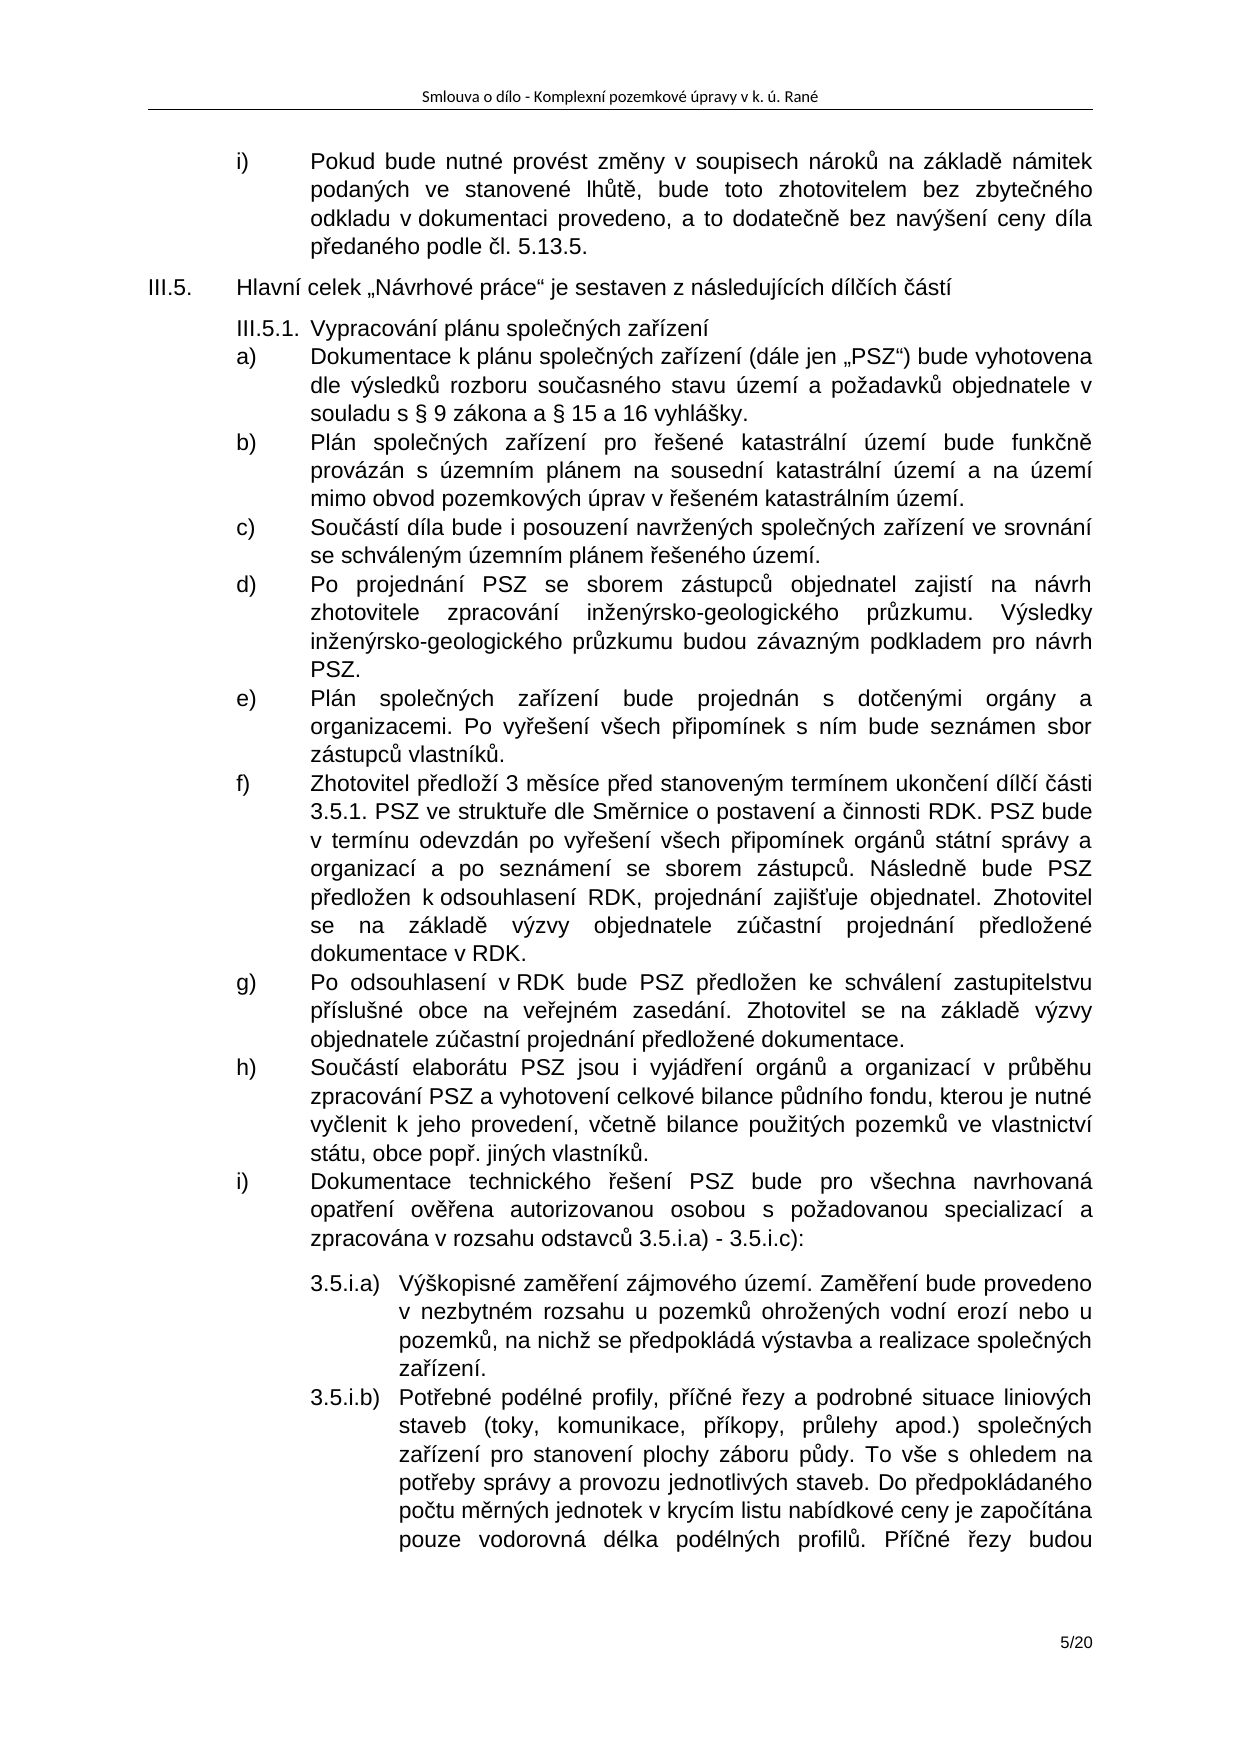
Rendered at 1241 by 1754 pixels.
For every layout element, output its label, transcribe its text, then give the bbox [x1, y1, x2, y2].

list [310, 1384, 1093, 1552]
list Hlavní celek „Návrhové práce“ je sestaven z následujících dílčích částí [148, 274, 1093, 300]
text Zhotovitel předloží 3 měsíce před stanoveným termínem ukončení dílčí části 3.5.1. PSZ ve struktuře dle Směrnice o postavení a činnosti RDK. PSZ bude v termínu odevzdán po vyřešení všech připomínek orgánů státní správy a organizací a po seznámení se sborem zástupců. Následně bude PSZ předložen k odsouhlasení RDK, projednání zajišťuje objednatel. Zhotovitel se na základě výzvy objednatele zúčastní projednání předložené dokumentace v RDK. [236, 770, 1093, 967]
text Plán společných zařízení bude projednán s dotčenými orgány a organizacemi. Po vyřešení všech připomínek s ním bude seznámen sbor zástupců vlastníků. [236, 684, 1093, 768]
text Pokud bude nutné provést změny v soupisech nároků na základě námitek podaných ve stanovené lhůtě, bude toto zhotovitelem bez zbytečného odkladu v dokumentaci provedeno, a to dodatečně bez navýšení ceny díla předaného podle čl. 5.13.5. [236, 148, 1093, 259]
list 3.5.i.a) Výškopisné zaměření zájmového území. Zaměření bude provedeno v nezbytném rozsahu u pozemků ohrožených vodní erozí nebo u pozemků, na nichž se předpokládá výstavba a realizace společných zařízení. [310, 1270, 1093, 1382]
text Vypracování plánu společných zařízení [236, 315, 1093, 341]
text Po projednání PSZ se sborem zástupců objednatel zajistí na návrh zhotovitele zpracování inženýrsko-geologického průzkumu. Výsledky inženýrsko-geologického průzkumu budou závazným podkladem pro návrh PSZ. [236, 571, 1093, 682]
text Dokumentace k plánu společných zařízení (dále jen „PSZ“) bude vyhotovena dle výsledků rozboru současného stavu území a požadavků objednatele v souladu s § 9 zákona a § 15 a 16 vyhlášky. [236, 343, 1093, 426]
text Součástí elaborátu PSZ jsou i vyjádření orgánů a organizací v průběhu zpracování PSZ a vyhotovení celkové bilance půdního fondu, kterou je nutné vyčlenit k jeho provedení, včetně bilance použitých pozemků ve vlastnictví státu, obce popř. jiných vlastníků. [236, 1054, 1093, 1166]
text Plán společných zařízení pro řešené katastrální území bude funkčně provázán s územním plánem na sousední katastrální území a na území mimo obvod pozemkových úprav v řešeném katastrálním území. [236, 428, 1093, 512]
text Po odsouhlasení v RDK bude PSZ předložen ke schválení zastupitelstvu příslušné obce na veřejném zasedání. Zhotovitel se na základě výzvy objednatele zúčastní projednání předložené dokumentace. [236, 969, 1093, 1052]
text Dokumentace technického řešení PSZ bude pro všechna navrhovaná opatření ověřena autorizovanou osobou s požadovanou specializací a zpracována v rozsahu odstavců 3.5.i.a) - 3.5.i.c): [236, 1168, 1093, 1251]
text Součástí díla bude i posouzení navržených společných zařízení ve srovnání se schváleným územním plánem řešeného území. [236, 514, 1093, 569]
